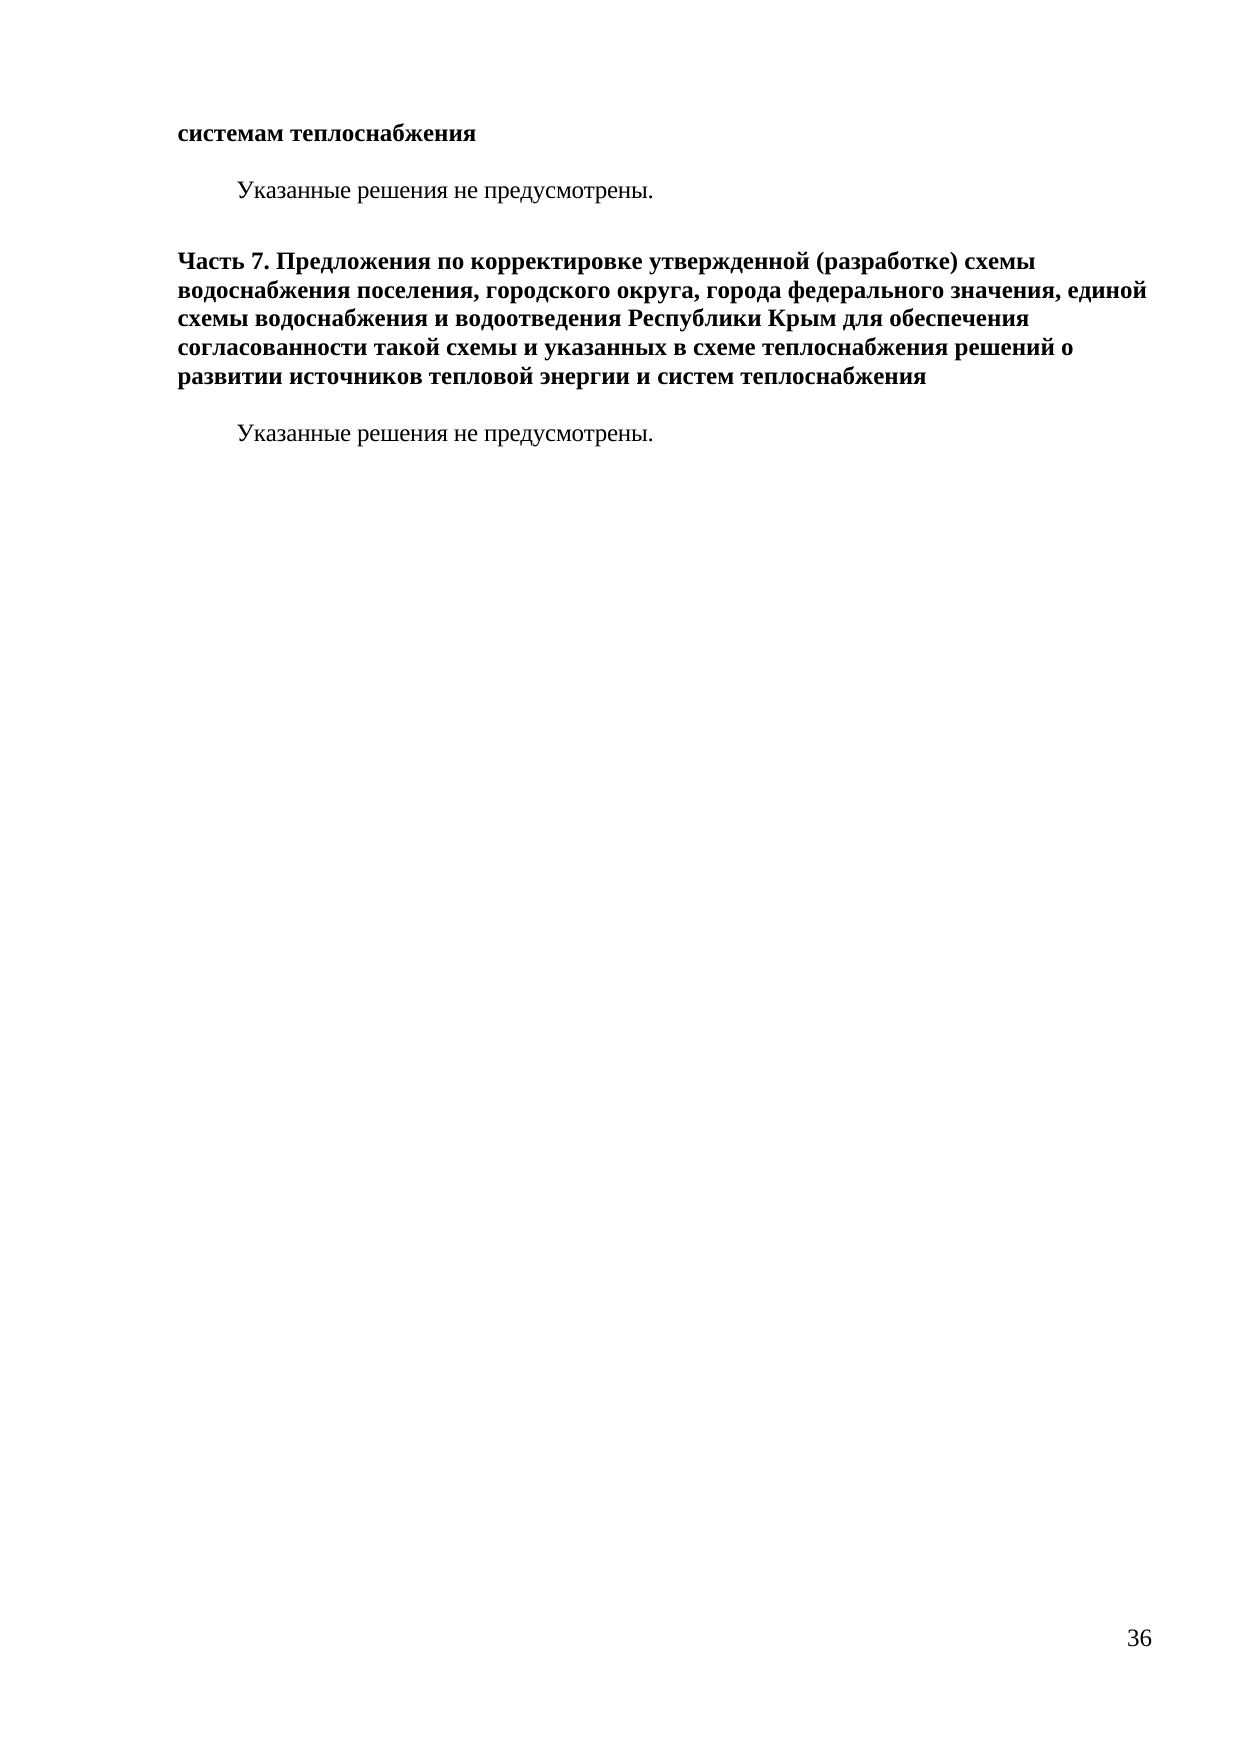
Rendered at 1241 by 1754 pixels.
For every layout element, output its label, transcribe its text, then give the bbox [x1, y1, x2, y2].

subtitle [177, 118, 1152, 147]
subtitle Часть 7. Предложения по корректировке утвержденной (разработке) схемы водоснабжения поселения, городского округа, города федерального значения, единой схемы водоснабжения и водоотведения Республики Крым для обеспечения согласованности такой схемы и указанных в схеме теплоснабжения решений о развитии источников тепловой энергии и систем теплоснабжения [177, 246, 1152, 390]
text Указанные решения не предусмотрены. [177, 176, 1152, 204]
text Указанные решения не предусмотрены. [177, 418, 1152, 447]
